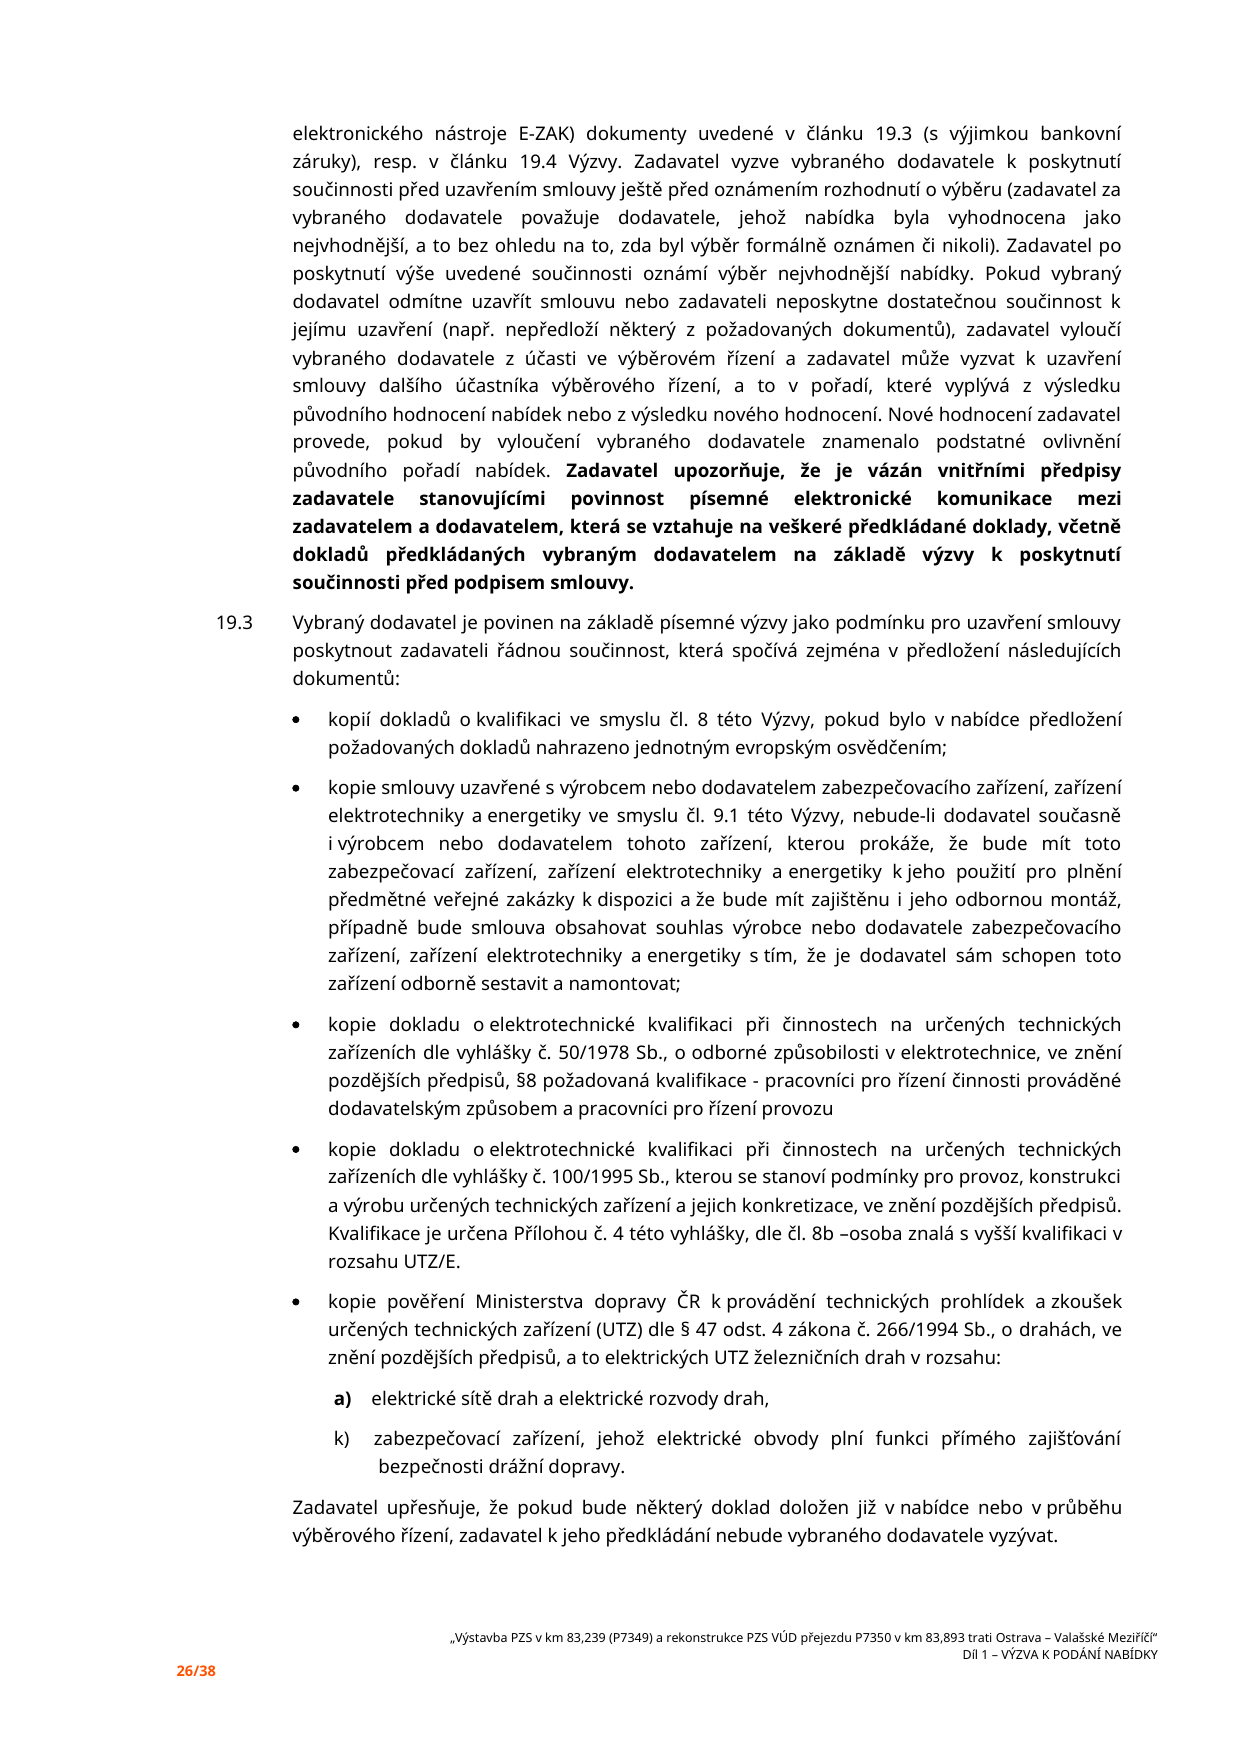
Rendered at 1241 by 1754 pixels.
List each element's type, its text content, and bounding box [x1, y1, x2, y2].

list elektrické sítě drah a elektrické rozvody drah, [334, 1385, 1122, 1411]
text kopie dokladu o elektrotechnické kvalifikaci při činnostech na určených technických zařízeních dle vyhlášky č. 100/1995 Sb., kterou se stanoví podmínky pro provoz, konstrukci a výrobu určených technických zařízení a jejich konkretizace, ve znění pozdějších předpisů. Kvalifikace je určena Přílohou č. 4 této vyhlášky, dle čl. 8b –osoba znalá s vyšší kvalifikaci v rozsahu UTZ/E. [292, 1136, 1122, 1273]
text kopie pověření Ministerstva dopravy ČR k provádění technických prohlídek a zkoušek určených technických zařízení (UTZ) dle § 47 odst. 4 zákona č. 266/1994 Sb., o drahách, ve znění pozdějších předpisů, a to elektrických UTZ železničních drah v rozsahu: [292, 1288, 1122, 1370]
list k) zabezpečovací zařízení, jehož elektrické obvody plní funkci přímého zajišťování bezpečnosti drážní dopravy. [334, 1426, 1122, 1479]
text kopií dokladů o kvalifikaci ve smyslu čl. 8 této Výzvy, pokud bylo v nabídce předložení požadovaných dokladů nahrazeno jednotným evropským osvědčením; [292, 706, 1122, 759]
text kopie dokladu o elektrotechnické kvalifikaci při činnostech na určených technických zařízeních dle vyhlášky č. 50/1978 Sb., o odborné způsobilosti v elektrotechnice, ve znění pozdějších předpisů, §8 požadovaná kvalifikace - pracovníci pro řízení činnosti prováděné dodavatelským způsobem a pracovníci pro řízení provozu [292, 1011, 1122, 1121]
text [216, 121, 1122, 594]
text Vybraný dodavatel je povinen na základě písemné výzvy jako podmínku pro uzavření smlouvy poskytnout zadavateli řádnou součinnost, která spočívá zejména v předložení následujících dokumentů: [216, 609, 1122, 691]
text Zadavatel upřesňuje, že pokud bude některý doklad doložen již v nabídce nebo v průběhu výběrového řízení, zadavatel k jeho předkládání nebude vybraného dodavatele vyzývat. [292, 1494, 1122, 1548]
text kopie smlouvy uzavřené s výrobcem nebo dodavatelem zabezpečovacího zařízení, zařízení elektrotechniky a energetiky ve smyslu čl. 9.1 této Výzvy, nebude-li dodavatel současně i výrobcem nebo dodavatelem tohoto zařízení, kterou prokáže, že bude mít toto zabezpečovací zařízení, zařízení elektrotechniky a energetiky k jeho použití pro plnění předmětné veřejné zakázky k dispozici a že bude mít zajištěnu i jeho odbornou montáž, případně bude smlouva obsahovat souhlas výrobce nebo dodavatele zabezpečovacího zařízení, zařízení elektrotechniky a energetiky s tím, že je dodavatel sám schopen toto zařízení odborně sestavit a namontovat; [292, 774, 1122, 996]
